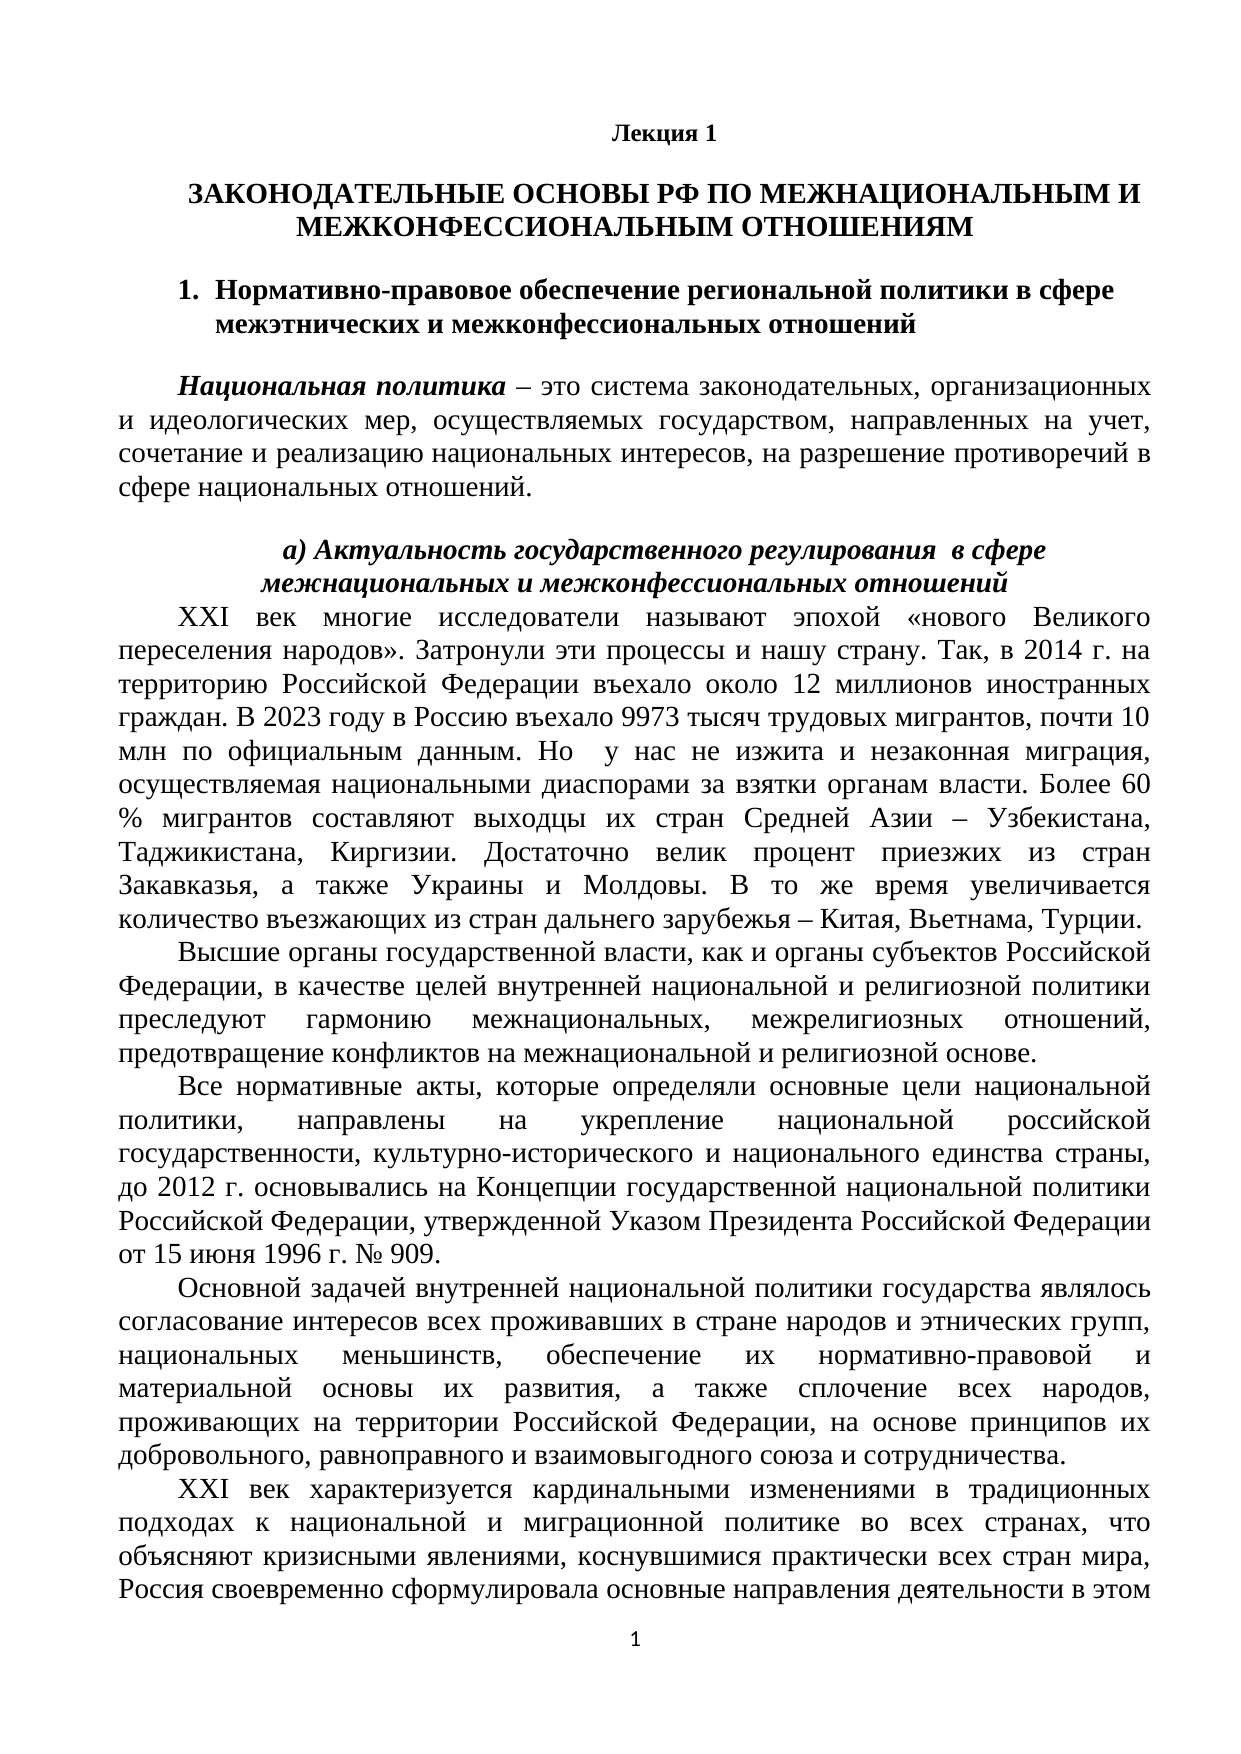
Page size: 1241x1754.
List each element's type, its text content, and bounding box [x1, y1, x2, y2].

text ЗАКОНОДАТЕЛЬНЫЕ ОСНОВЫ РФ ПО МЕЖНАЦИОНАЛЬНЫМ И МЕЖКОНФЕССИОНАЛЬНЫМ ОТНОШЕНИЯМ [118, 176, 1152, 243]
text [118, 1471, 1152, 1605]
text Национальная политика – это система законодательных, организационных и идеологических мер, осуществляемых государством, направленных на учет, сочетание и реализацию национальных интересов, на разрешение противоречий в сфере национальных отношений. [118, 368, 1152, 503]
text Лекция 1 [118, 118, 1152, 147]
text а) Актуальность государственного регулирования в сфере межнациональных и межконфессиональных отношений [118, 532, 1152, 599]
text Все нормативные акты, которые определяли основные цели национальной политики, направлены на укрепление национальной российской государственности, культурно-исторического и национального единства страны, до 2012 г. основывались на Концепции государственной национальной политики Российской Федерации, утвержденной Указом Президента Российской Федерации от 15 июня 1996 г. № 909. [118, 1068, 1152, 1270]
text Основной задачей внутренней национальной политики государства являлось согласование интересов всех проживавших в стране народов и этнических групп, национальных меньшинств, обеспечение их нормативно-правовой и материальной основы их развития, а также сплочение всех народов, проживающих на территории Российской Федерации, на основе принципов их добровольного, равноправного и взаимовыгодного союза и сотрудничества. [118, 1270, 1152, 1471]
text XXI век многие исследователи называют эпохой «нового Великого переселения народов». Затронули эти процессы и нашу страну. Так, в 2014 г. на территорию Российской Федерации въехало около 12 миллионов иностранных граждан. В 2023 году в Россию въехало 9973 тысяч трудовых мигрантов, почти 10 млн по официальным данным. Но у нас не изжита и незаконная миграция, осуществляемая национальными диаспорами за взятки органам власти. Более 60 % мигрантов составляют выходцы их стран Средней Азии – Узбекистана, Таджикистана, Киргизии. Достаточно велик процент приезжих из стран Закавказья, а также Украины и Молдовы. В то же время увеличивается количество въезжающих из стран дальнего зарубежья – Китая, Вьетнама, Турции. [118, 599, 1152, 934]
list Нормативно-правовое обеспечение региональной политики в сфере межэтнических и межконфессиональных отношений [177, 272, 1152, 339]
text Высшие органы государственной власти, как и органы субъектов Российской Федерации, в качестве целей внутренней национальной и религиозной политики преследуют гармонию межнациональных, межрелигиозных отношений, предотвращение конфликтов на межнациональной и религиозной основе. [118, 934, 1152, 1068]
